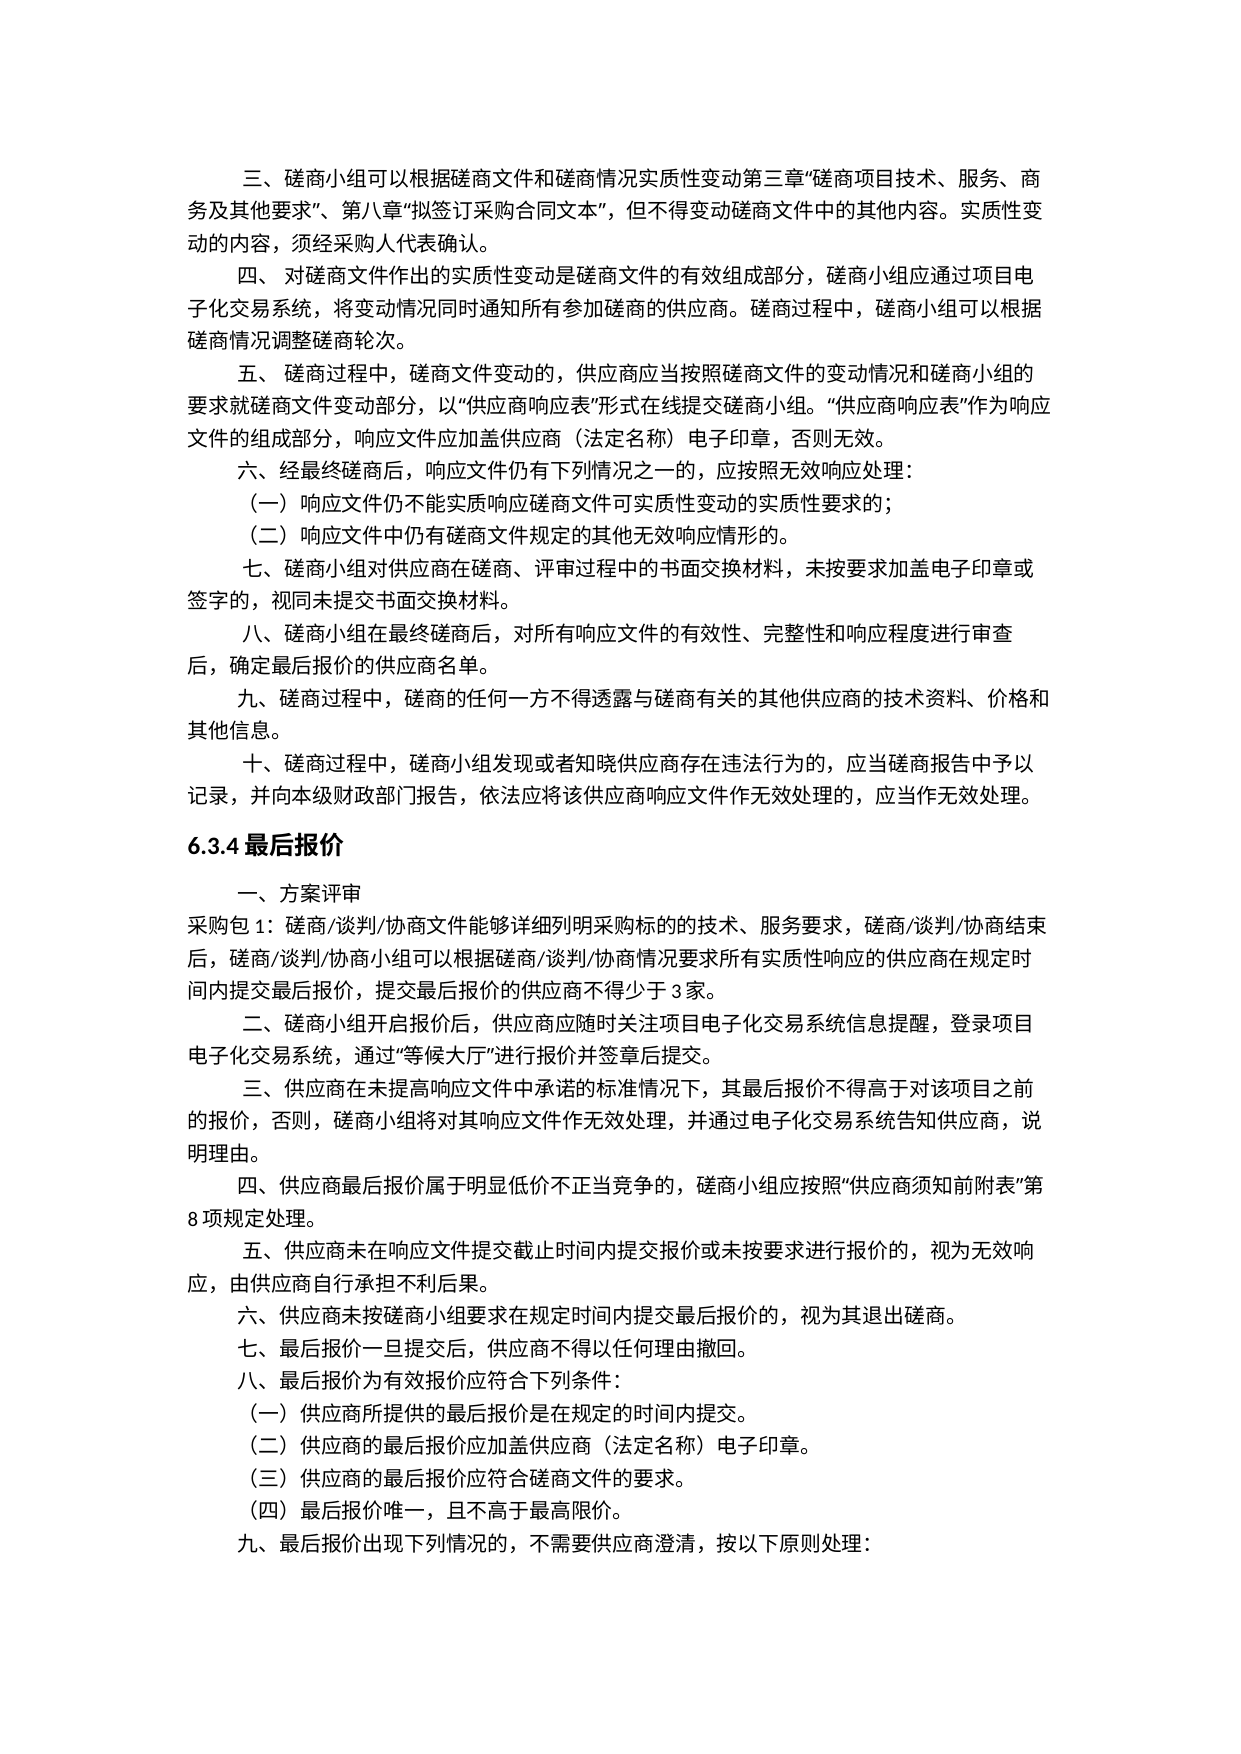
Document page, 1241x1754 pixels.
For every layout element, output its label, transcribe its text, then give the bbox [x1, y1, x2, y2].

text 五、 磋商过程中，磋商文件变动的，供应商应当按照磋商文件的变动情况和磋商小组的要求就磋商文件变动部分，以“供应商响应表”形式在线提交磋商小组。“供应商响应表”作为响应文件的组成部分，响应文件应加盖供应商（法定名称）电子印章，否则无效。 [187, 357, 1053, 454]
text （一）供应商所提供的最后报价是在规定的时间内提交。 [187, 1397, 1053, 1429]
text 六、供应商未按磋商小组要求在规定时间内提交最后报价的，视为其退出磋商。 [187, 1299, 1053, 1332]
text 三、供应商在未提高响应文件中承诺的标准情况下，其最后报价不得高于对该项目之前的报价，否则，磋商小组将对其响应文件作无效处理，并通过电子化交易系统告知供应商，说明理由。 [187, 1072, 1053, 1169]
text 八、磋商小组在最终磋商后，对所有响应文件的有效性、完整性和响应程度进行审查后，确定最后报价的供应商名单。 [187, 617, 1053, 682]
text 6.3.4最后报价 [187, 812, 1053, 877]
text 九、磋商过程中，磋商的任何一方不得透露与磋商有关的其他供应商的技术资料、价格和其他信息。 [187, 682, 1053, 747]
text 七、最后报价一旦提交后，供应商不得以任何理由撤回。 [187, 1332, 1053, 1364]
text （三）供应商的最后报价应符合磋商文件的要求。 [187, 1462, 1053, 1494]
text 一、方案评审 [187, 877, 1053, 909]
text 二、磋商小组开启报价后，供应商应随时关注项目电子化交易系统信息提醒，登录项目电子化交易系统，通过“等候大厅”进行报价并签章后提交。 [187, 1007, 1053, 1072]
text 十、磋商过程中，磋商小组发现或者知晓供应商存在违法行为的，应当磋商报告中予以记录，并向本级财政部门报告，依法应将该供应商响应文件作无效处理的，应当作无效处理。 [187, 747, 1053, 812]
text 四、供应商最后报价属于明显低价不正当竞争的，磋商小组应按照“供应商须知前附表”第8项规定处理。 [187, 1169, 1053, 1234]
text 六、经最终磋商后，响应文件仍有下列情况之一的，应按照无效响应处理： [187, 454, 1053, 487]
text 七、磋商小组对供应商在磋商、评审过程中的书面交换材料，未按要求加盖电子印章或签字的，视同未提交书面交换材料。 [187, 552, 1053, 617]
text 五、供应商未在响应文件提交截止时间内提交报价或未按要求进行报价的，视为无效响应，由供应商自行承担不利后果。 [187, 1234, 1053, 1299]
text 九、最后报价出现下列情况的，不需要供应商澄清，按以下原则处理： [187, 1527, 1053, 1559]
text （四）最后报价唯一，且不高于最高限价。 [187, 1494, 1053, 1527]
text 三、磋商小组可以根据磋商文件和磋商情况实质性变动第三章“磋商项目技术、服务、商务及其他要求”、第八章“拟签订采购合同文本”，但不得变动磋商文件中的其他内容。实质性变动的内容，须经采购人代表确认。 [187, 162, 1053, 259]
text 四、 对磋商文件作出的实质性变动是磋商文件的有效组成部分，磋商小组应通过项目电子化交易系统，将变动情况同时通知所有参加磋商的供应商。磋商过程中，磋商小组可以根据磋商情况调整磋商轮次。 [187, 259, 1053, 357]
text （一）响应文件仍不能实质响应磋商文件可实质性变动的实质性要求的； [187, 487, 1053, 519]
text 采购包1：磋商/谈判/协商文件能够详细列明采购标的的技术、服务要求，磋商/谈判/协商结束后，磋商/谈判/协商小组可以根据磋商/谈判/协商情况要求所有实质性响应的供应商在规定时间内提交最后报价，提交最后报价的供应商不得少于3家。 [187, 909, 1053, 1007]
text （二）供应商的最后报价应加盖供应商（法定名称）电子印章。 [187, 1429, 1053, 1462]
text （二）响应文件中仍有磋商文件规定的其他无效响应情形的。 [187, 519, 1053, 552]
text 八、最后报价为有效报价应符合下列条件： [187, 1364, 1053, 1397]
